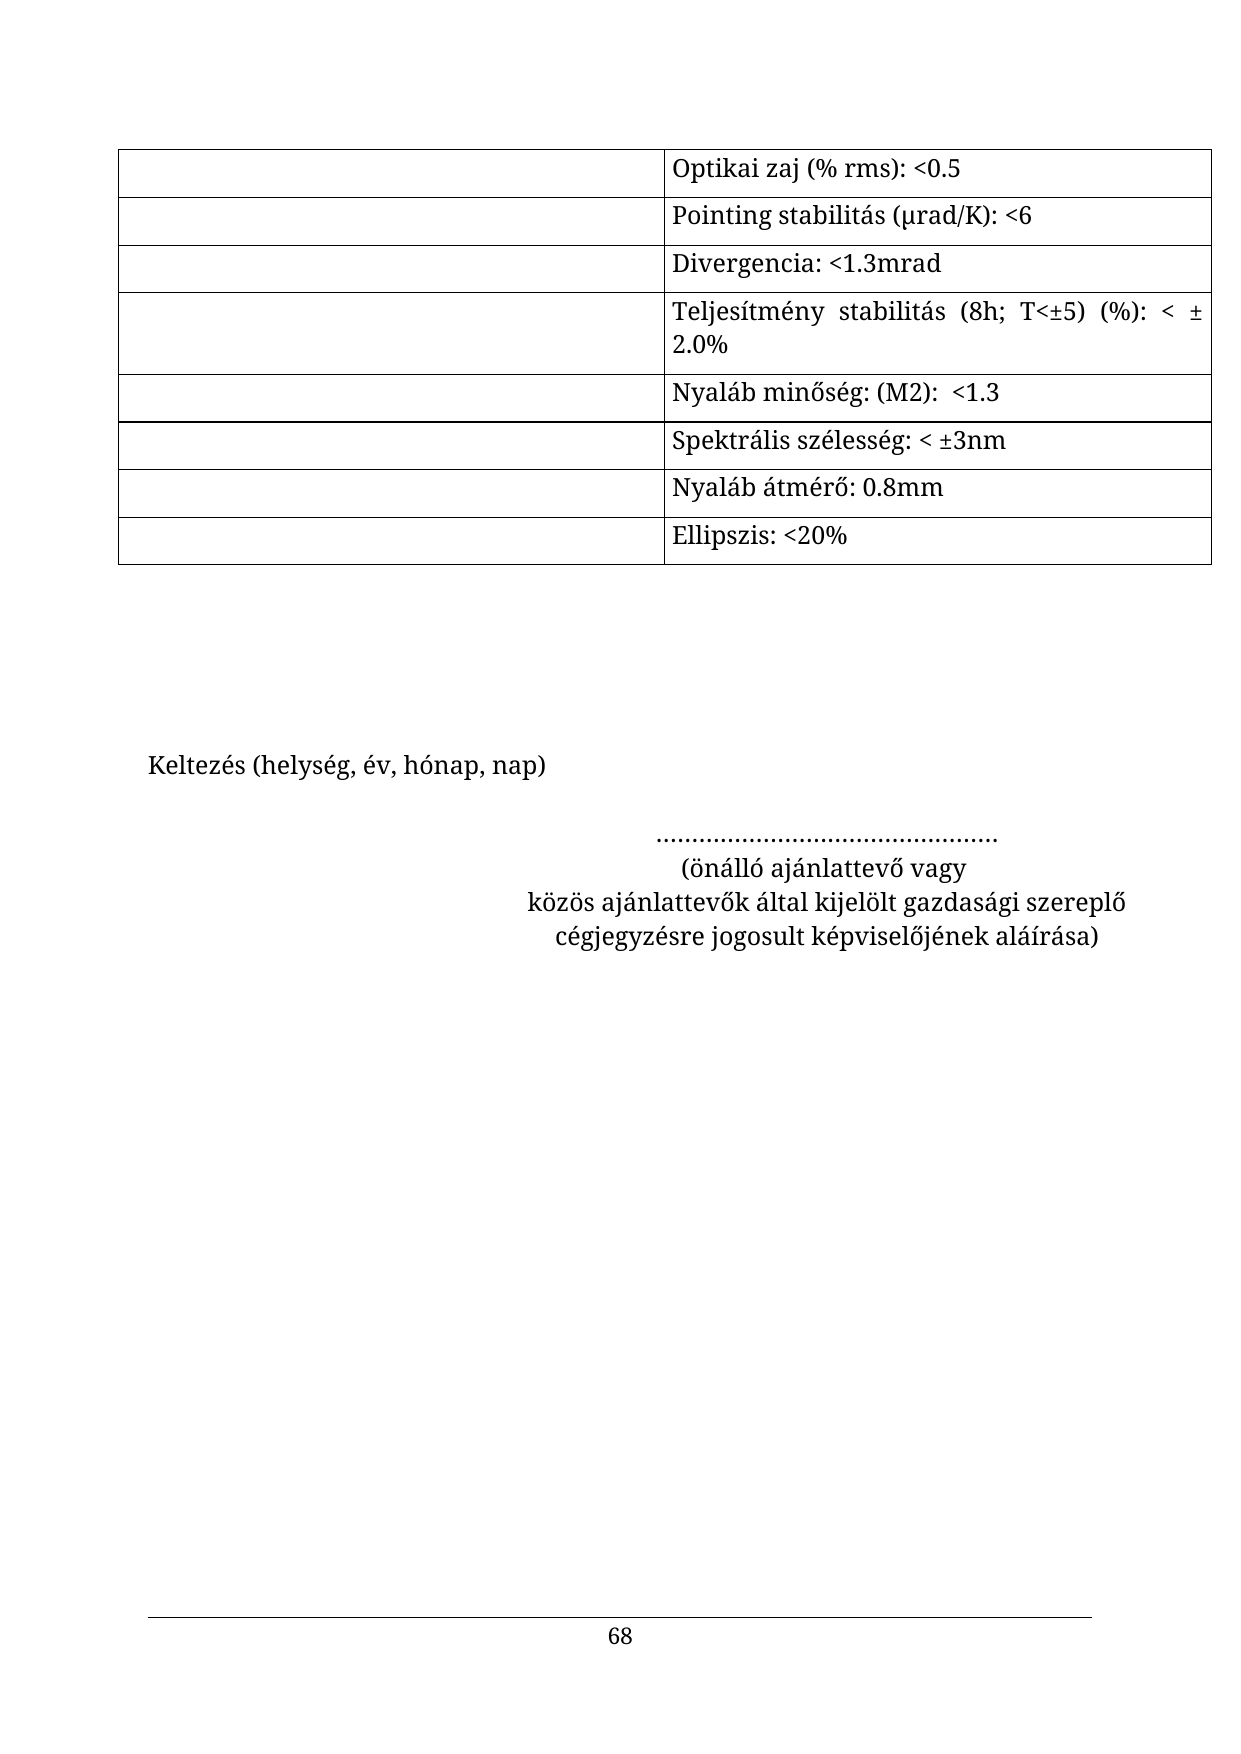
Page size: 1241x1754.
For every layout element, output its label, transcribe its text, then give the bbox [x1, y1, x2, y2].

table_cell Nyaláb átmérő: 0.8mm [665, 470, 1211, 517]
table_cell Optikai zaj (% rms): <0.5 [665, 150, 1211, 197]
table_cell [119, 198, 664, 244]
table_cell [119, 293, 664, 374]
table_cell [119, 518, 664, 564]
text (önálló ajánlattevő vagy [148, 850, 1092, 884]
table_cell Divergencia: <1.3mrad [665, 246, 1211, 292]
text cégjegyzésre jogosult képviselőjének aláírása) [148, 918, 1092, 952]
table_cell [119, 246, 664, 292]
table_cell [119, 423, 664, 469]
table_cell [119, 375, 664, 421]
table_cell Ellipszis: <20% [665, 518, 1211, 564]
table_cell Pointing stabilitás (µrad/K): <6 [665, 198, 1211, 244]
table_cell Spektrális szélesség: < ±3nm [665, 423, 1211, 469]
table_cell Nyaláb minőség: (M2): <1.3 [665, 375, 1211, 421]
table_cell [119, 470, 664, 517]
table_cell [119, 150, 664, 197]
text közös ajánlattevők által kijelölt gazdasági szereplő [148, 884, 1092, 918]
table_cell Teljesítmény stabilitás (8h; T<±5) (%): < ± 2.0% [665, 293, 1211, 374]
text Keltezés (helység, év, hónap, nap) [148, 748, 1092, 782]
text ………………………………………… [148, 816, 1092, 850]
